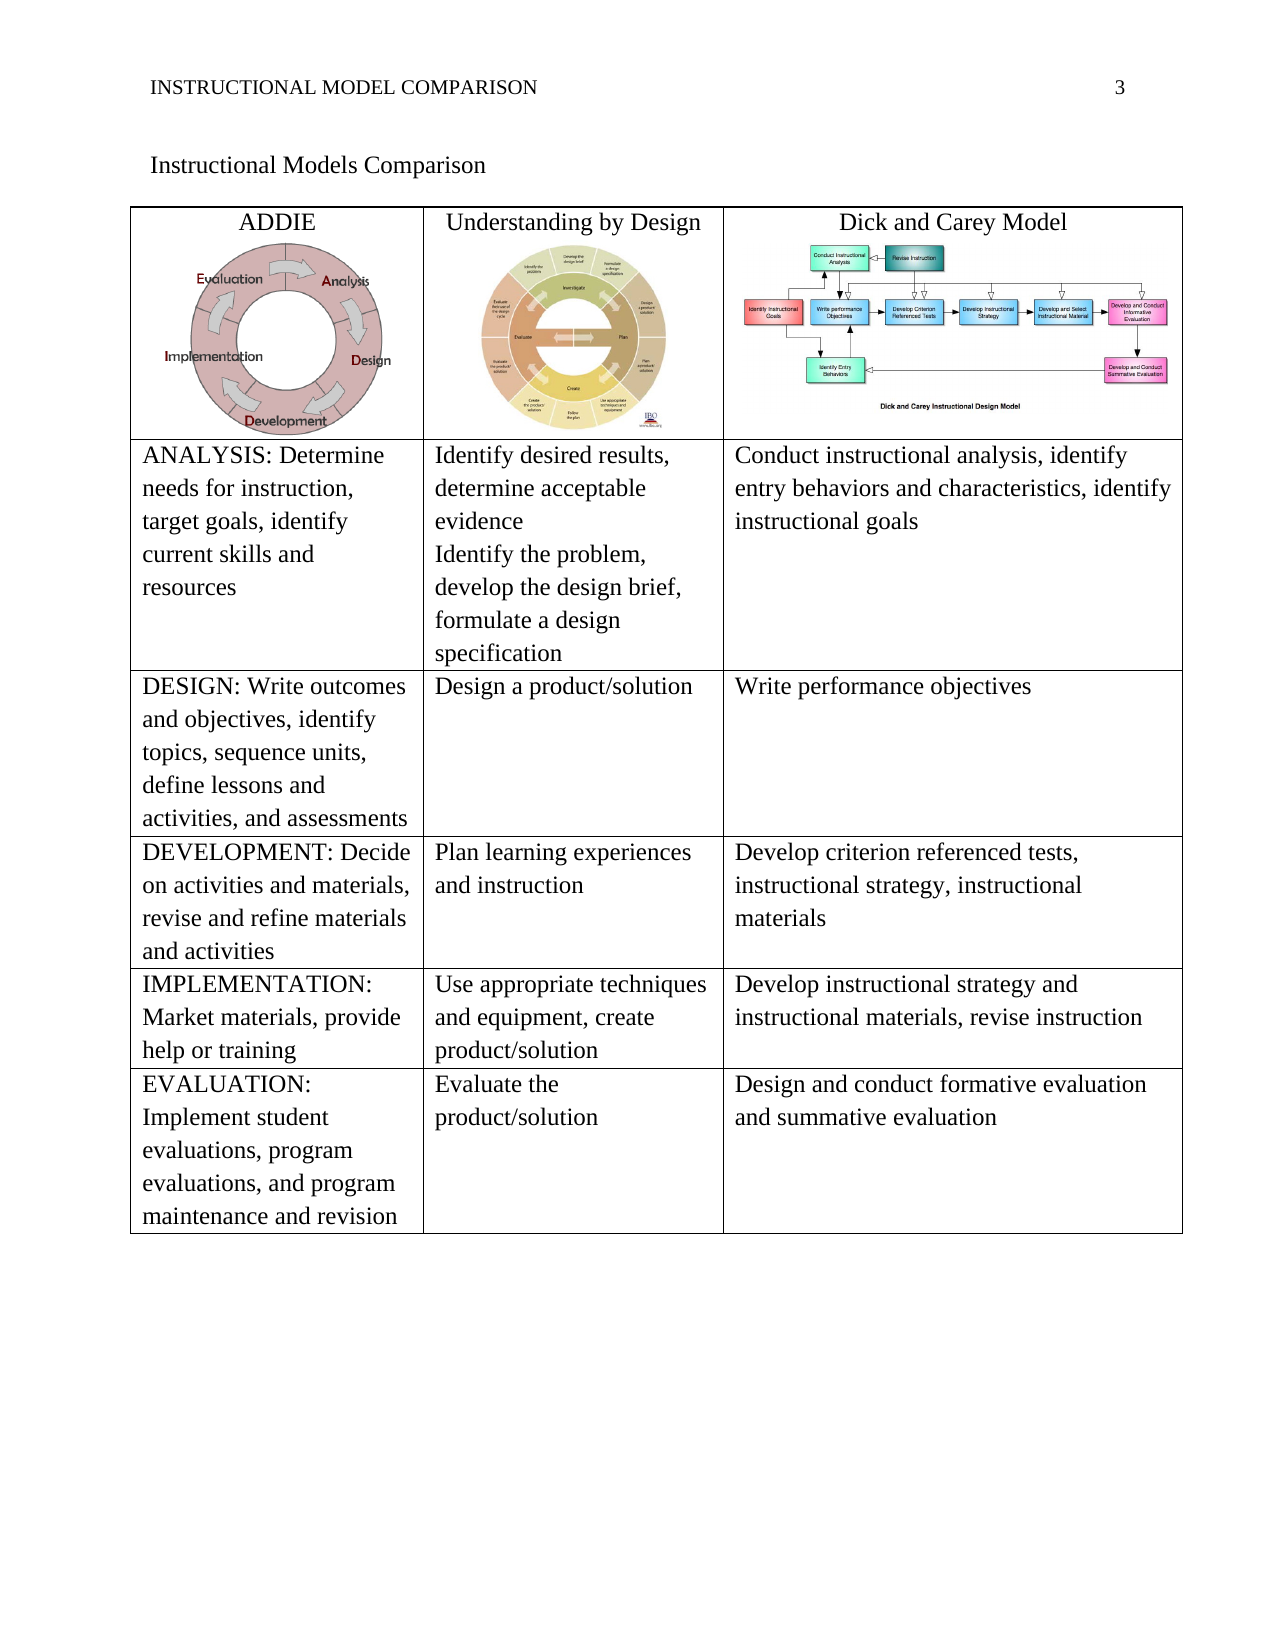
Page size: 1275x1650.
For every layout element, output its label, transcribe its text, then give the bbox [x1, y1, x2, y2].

table_cell ANALYSIS: Determine needs for instruction, target goals, identify current skills and resources [131, 440, 423, 670]
table_cell EVALUATION: Implement student evaluations, program evaluations, and program maintenance and revision [131, 1069, 423, 1233]
table_cell Develop criterion referenced tests, instructional strategy, instructional materials [724, 837, 1182, 968]
table_cell Develop instructional strategy and instructional materials, revise instruction [724, 969, 1182, 1068]
table_cell Design a product/solution [424, 671, 723, 836]
picture [742, 243, 1168, 414]
table_cell Identify desired results, determine acceptable evidence Identify the problem, develop the design brief, formulate a design specification [424, 440, 723, 670]
table_cell DESIGN: Write outcomes and objectives, identify topics, sequence units, define lessons and activities, and assessments [131, 671, 423, 836]
table_cell DEVELOPMENT: Decide on activities and materials, revise and refine materials and activities [131, 837, 423, 968]
table_cell IMPLEMENTATION: Market materials, provide help or training [131, 969, 423, 1068]
table_cell Use appropriate techniques and equipment, create product/solution [424, 969, 723, 1068]
table_cell Conduct instructional analysis, identify entry behaviors and characteristics, identify instructional goals [724, 440, 1182, 670]
text Instructional Models Comparison [150, 150, 1125, 179]
table_header Dick and Carey Model [724, 208, 1182, 439]
table_header ADDIE [131, 208, 423, 439]
table_cell Write performance objectives [724, 671, 1182, 836]
table_cell Plan learning experiences and instruction [424, 837, 723, 968]
picture [478, 240, 669, 431]
picture [160, 240, 394, 436]
table_cell Evaluate the product/solution [424, 1069, 723, 1233]
table_cell Design and conduct formative evaluation and summative evaluation [724, 1069, 1182, 1233]
table_header Understanding by Design [424, 208, 723, 439]
